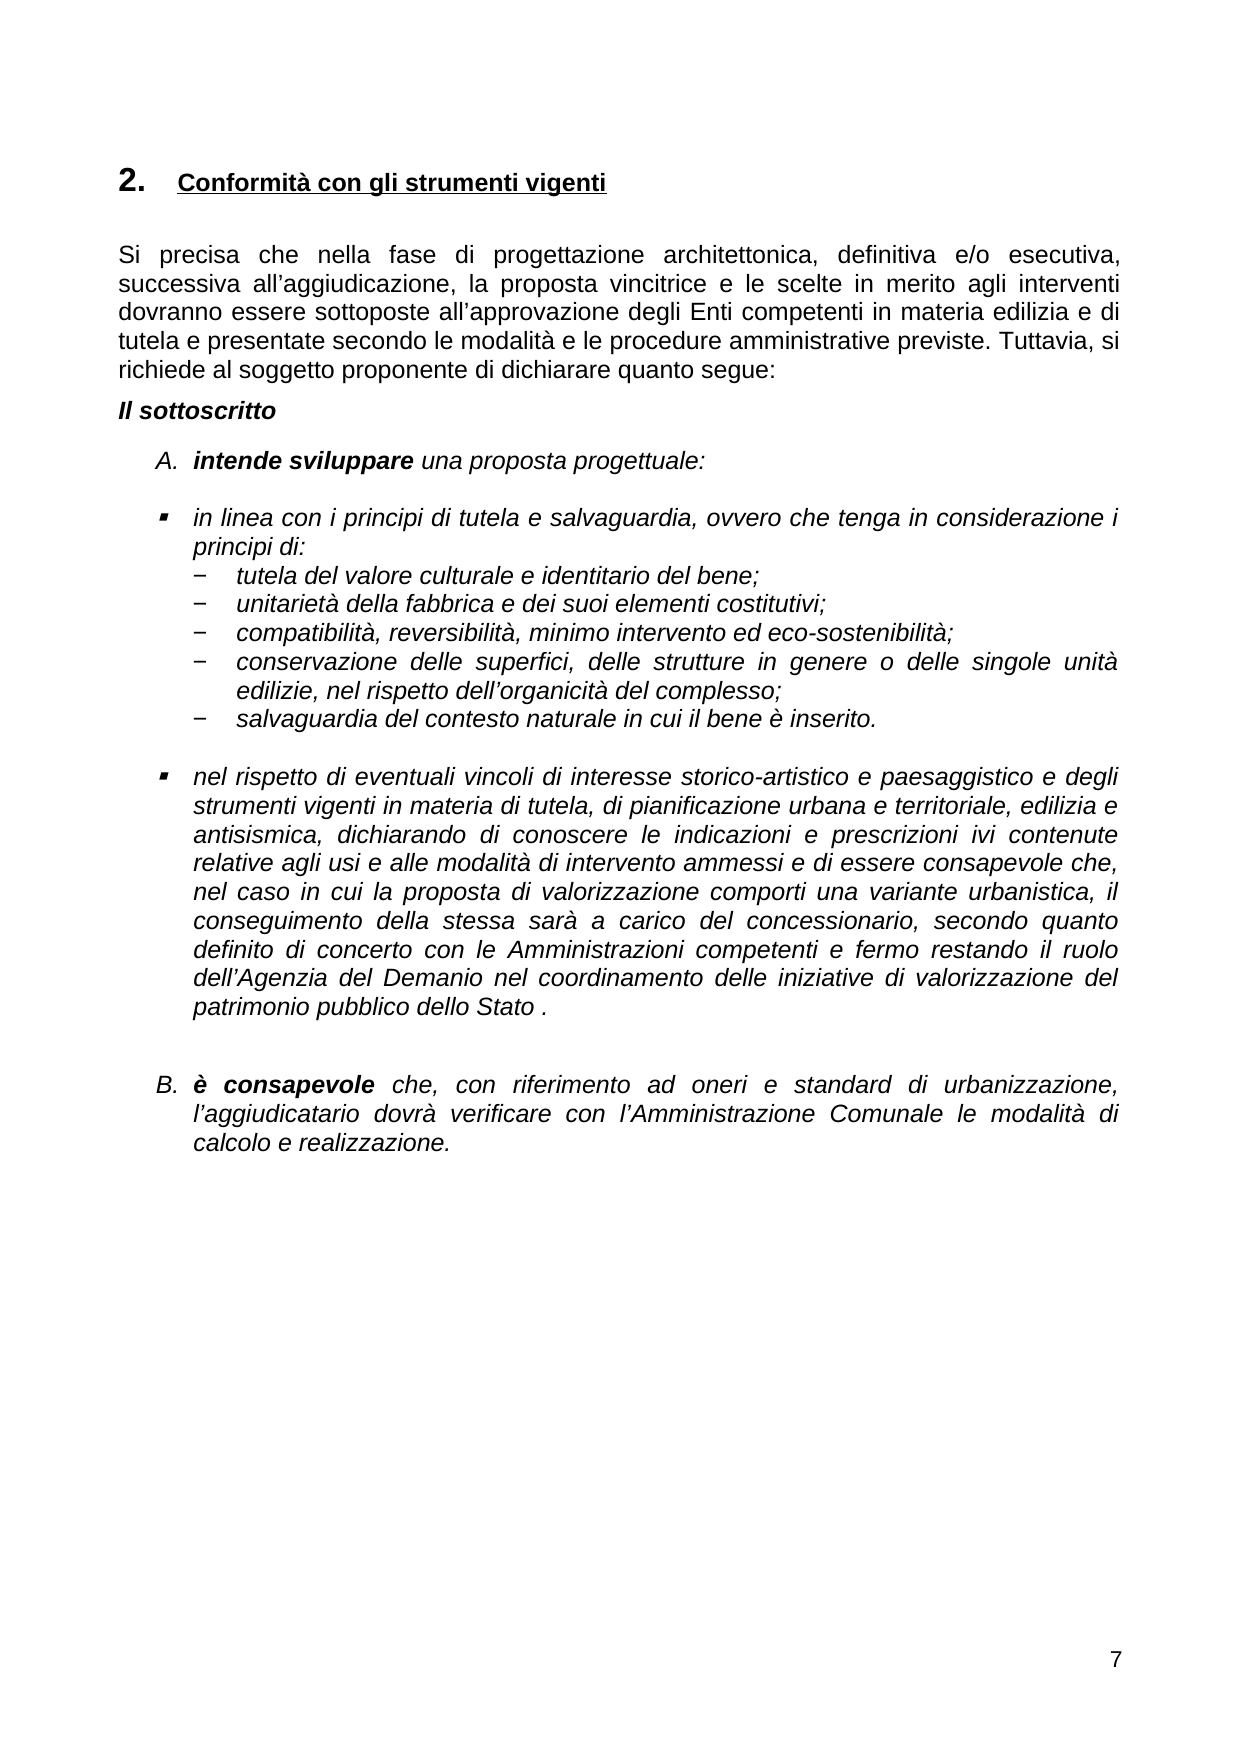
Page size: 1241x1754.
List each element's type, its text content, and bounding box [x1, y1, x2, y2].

list è consapevole che, con riferimento ad oneri e standard di urbanizzazione, l’aggiudicatario dovrà verificare con l’Amministrazione Comunale le modalità di calcolo e realizzazione. [156, 1070, 1122, 1157]
list in linea con i principi di tutela e salvaguardia, ovvero che tenga in considerazione i principi di: [156, 503, 1122, 561]
list salvaguardia del contesto naturale in cui il bene è inserito. [192, 704, 1122, 733]
list Conformità con gli strumenti vigenti [118, 160, 1122, 198]
text Il sottoscritto [118, 396, 1122, 425]
list conservazione delle superfici, delle strutture in genere o delle singole unità edilizie, nel rispetto dell’organicità del complesso; [192, 647, 1122, 704]
text Si precisa che nella fase di progettazione architettonica, definitiva e/o esecutiva, successiva all’aggiudicazione, la proposta vincitrice e le scelte in merito agli interventi dovranno essere sottoposte all’approvazione degli Enti competenti in materia edilizia e di tutela e presentate secondo le modalità e le procedure amministrative previste. Tuttavia, si richiede al soggetto proponente di dichiarare quanto segue: [118, 240, 1122, 383]
list nel rispetto di eventuali vincoli di interesse storico-artistico e paesaggistico e degli strumenti vigenti in materia di tutela, di pianificazione urbana e territoriale, edilizia e antisismica, dichiarando di conoscere le indicazioni e prescrizioni ivi contenute relative agli usi e alle modalità di intervento ammessi e di essere consapevole che, nel caso in cui la proposta di valorizzazione comporti una variante urbanistica, il conseguimento della stessa sarà a carico del concessionario, secondo quanto definito di concerto con le Amministrazioni competenti e fermo restando il ruolo dell’Agenzia del Demanio nel coordinamento delle iniziative di valorizzazione del patrimonio pubblico dello Stato . [156, 762, 1122, 1021]
list intende sviluppare una proposta progettuale: [156, 446, 1122, 474]
list tutela del valore culturale e identitario del bene; [192, 561, 1122, 589]
list unitarietà della fabbrica e dei suoi elementi costitutivi; [192, 589, 1122, 618]
list compatibilità, reversibilità, minimo intervento ed eco-sostenibilità; [192, 618, 1122, 647]
